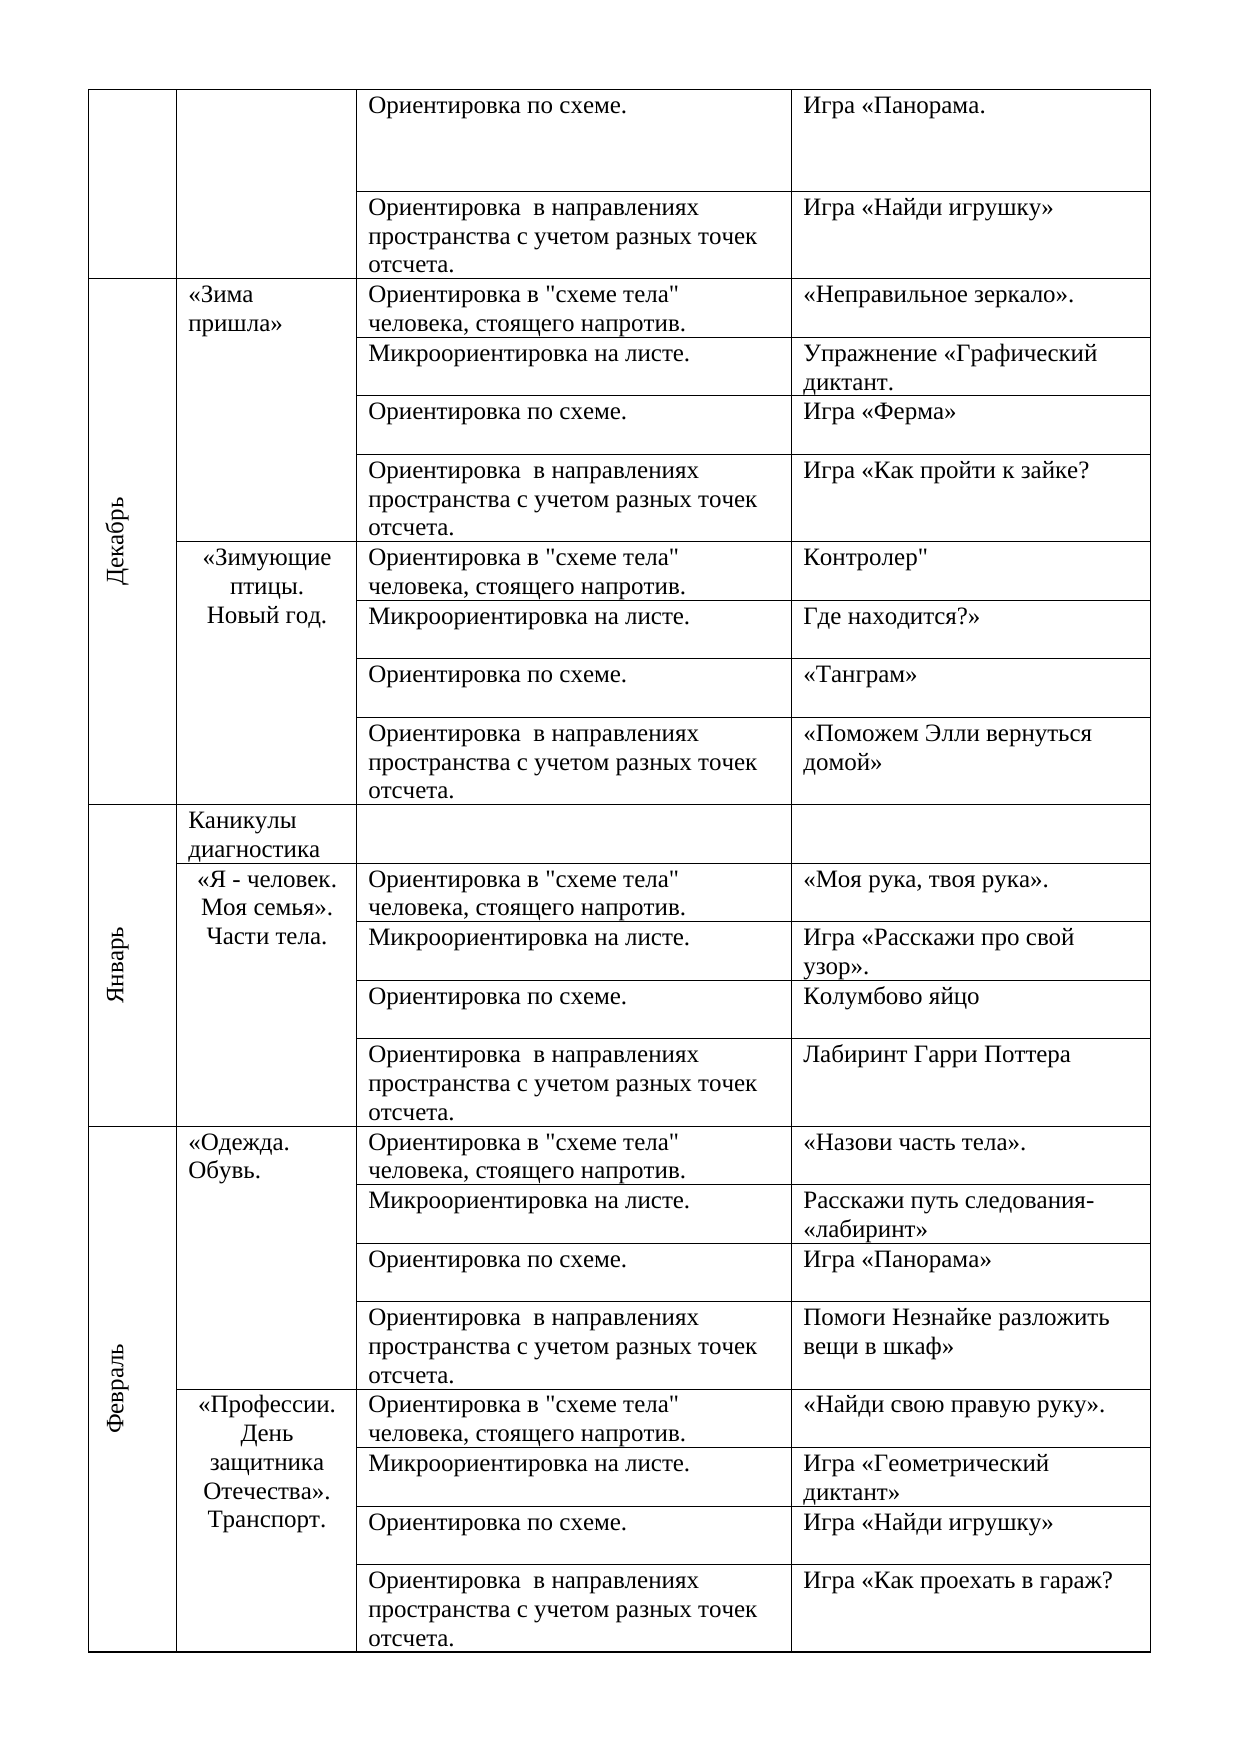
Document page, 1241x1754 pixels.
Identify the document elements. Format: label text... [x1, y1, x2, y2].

table_cell «Зима пришла» [177, 279, 356, 541]
table_cell Ориентировка по схеме. [357, 981, 791, 1038]
table_cell Микроориентировка на листе. [357, 601, 791, 658]
table_cell «Танграм» [792, 659, 1150, 717]
table_cell Игра «Расскажи про свой узор». [792, 922, 1150, 980]
table_cell Микроориентировка на листе. [357, 1185, 791, 1243]
table_cell Ориентировка в направлениях пространства с учетом разных точек отсчета. [357, 718, 791, 804]
table_cell Игра «Ферма» [792, 396, 1150, 454]
table_cell Лабиринт Гарри Поттера [792, 1039, 1150, 1126]
table_cell Микроориентировка на листе. [357, 1448, 791, 1506]
table_cell «Неправильное зеркало». [792, 279, 1150, 337]
table_cell Ориентировка в направлениях пространства с учетом разных точек отсчета. [357, 1565, 791, 1651]
table_cell Игра «Найди игрушку» [792, 1507, 1150, 1564]
table_cell «Моя рука, твоя рука». [792, 864, 1150, 921]
table_cell «Зимующие птицы. Новый год. [177, 542, 356, 804]
table_cell Ориентировка по схеме. [357, 1244, 791, 1301]
table_cell Где находится?» [792, 601, 1150, 658]
table_cell Игра «Панорама» [792, 1244, 1150, 1301]
table_cell Январь [89, 805, 176, 1126]
table_cell Февраль [89, 1127, 176, 1651]
table_cell «Поможем Элли вернуться домой» [792, 718, 1150, 804]
table_cell Ориентировка по схеме. [357, 90, 791, 191]
table_cell Ориентировка по схеме. [357, 1507, 791, 1564]
table_cell «Профессии. День защитника Отечества». Транспорт. [177, 1390, 356, 1651]
table_cell Игра «Геометрический диктант» [792, 1448, 1150, 1506]
table_cell Микроориентировка на листе. [357, 922, 791, 980]
table_cell [792, 805, 1150, 863]
table_cell Игра «Как проехать в гараж? [792, 1565, 1150, 1651]
table_cell «Назови часть тела». [792, 1127, 1150, 1184]
table_cell «Найди свою правую руку». [792, 1390, 1150, 1447]
table_cell Ориентировка в направлениях пространства с учетом разных точек отсчета. [357, 455, 791, 541]
table_cell Декабрь [89, 279, 176, 804]
table_cell Ориентировка в "схеме тела" человека, стоящего напротив. [357, 864, 791, 921]
table_cell Контролер" [792, 542, 1150, 600]
table_cell Микроориентировка на листе. [357, 338, 791, 395]
table_cell Ориентировка по схеме. [357, 396, 791, 454]
table_cell «Я - человек. Моя семья». Части тела. [177, 864, 356, 1126]
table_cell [357, 279, 791, 337]
table_cell Ориентировка по схеме. [357, 659, 791, 717]
table_cell Упражнение «Графический диктант. [792, 338, 1150, 395]
table_cell [357, 805, 791, 863]
table_cell Ориентировка в направлениях пространства с учетом разных точек отсчета. [357, 1302, 791, 1388]
table_cell Ориентировка в направлениях пространства с учетом разных точек отсчета. [357, 1039, 791, 1126]
table_cell Помоги Незнайке разложить вещи в шкаф» [792, 1302, 1150, 1388]
table_cell Игра «Найди игрушку» [792, 192, 1150, 278]
table_cell Колумбово яйцо [792, 981, 1150, 1038]
table_cell Каникулы диагностика [177, 805, 356, 863]
table_cell Ориентировка в "схеме тела" человека, стоящего напротив. [357, 1127, 791, 1184]
table_cell Игра «Как пройти к зайке? [792, 455, 1150, 541]
table_cell Ориентировка в "схеме тела" человека, стоящего напротив. [357, 542, 791, 600]
table_cell Ориентировка в "схеме тела" человека, стоящего напротив. [357, 1390, 791, 1447]
table_cell Расскажи путь следования- «лабиринт» [792, 1185, 1150, 1243]
table_cell «Одежда. Обувь. [177, 1127, 356, 1388]
table_cell Ориентировка в направлениях пространства с учетом разных точек отсчета. [357, 192, 791, 278]
table_cell Игра «Панорама. [792, 90, 1150, 191]
